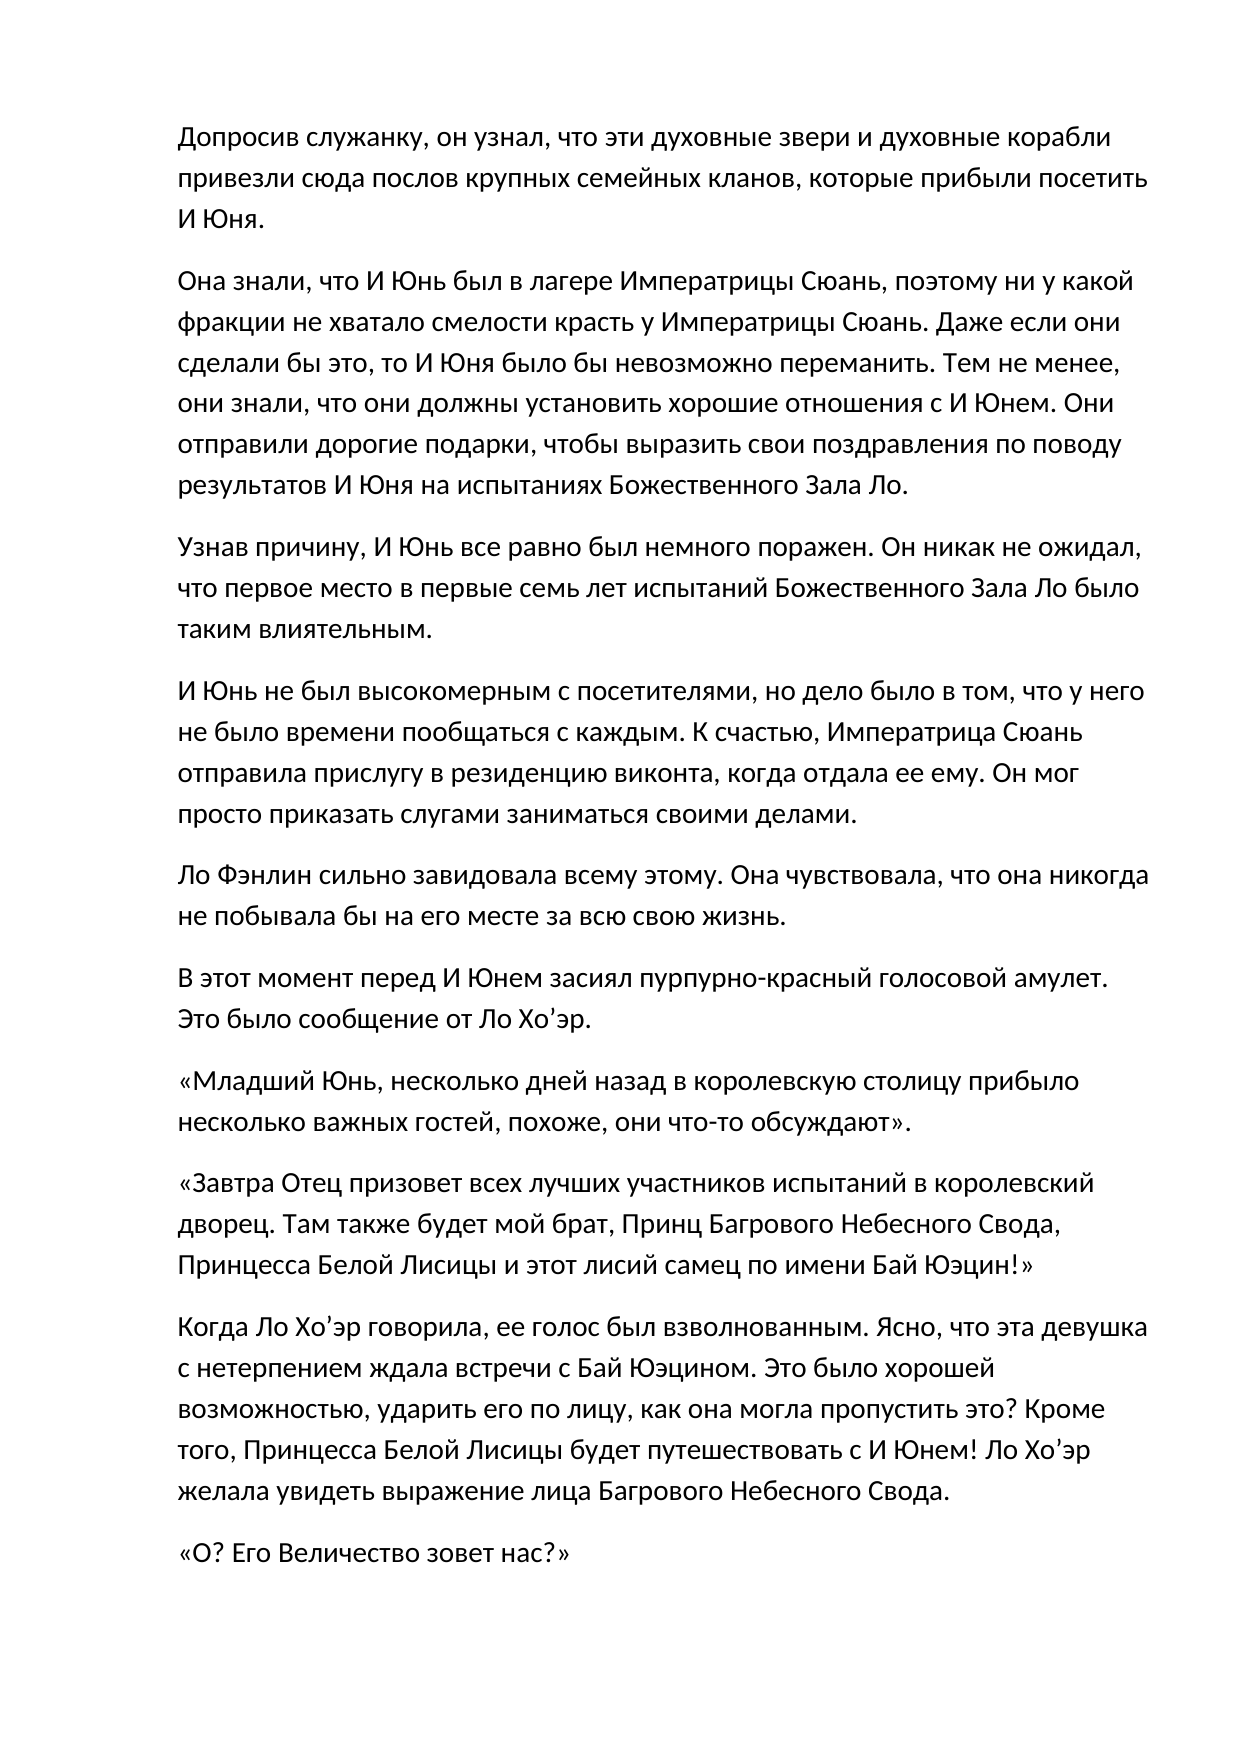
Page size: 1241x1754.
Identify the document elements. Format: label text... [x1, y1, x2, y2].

text Ло Фэнлин сильно завидовала всему этому. Она чувствовала, что она никогда не побывала бы на его месте за всю свою жизнь. [177, 856, 1152, 933]
text И Юнь не был высокомерным с посетителями, но дело было в том, что у него не было времени пообщаться с каждым. К счастью, Императрица Сюань отправила прислугу в резиденцию виконта, когда отдала ее ему. Он мог просто приказать слугами заниматься своими делами. [177, 672, 1152, 830]
text Она знали, что И Юнь был в лагере Императрицы Сюань, поэтому ни у какой фракции не хватало смелости красть у Императрицы Сюань. Даже если они сделали бы это, то И Юня было бы невозможно переманить. Тем не менее, они знали, что они должны установить хорошие отношения с И Юнем. Они отправили дорогие подарки, чтобы выразить свои поздравления по поводу результатов И Юня на испытаниях Божественного Зала Ло. [177, 262, 1152, 502]
text «Младший Юнь, несколько дней назад в королевскую столицу прибыло несколько важных гостей, похоже, они что-то обсуждают». [177, 1062, 1152, 1138]
text Когда Ло Хо’эр говорила, ее голос был взволнованным. Ясно, что эта девушка с нетерпением ждала встречи с Бай Юэцином. Это было хорошей возможностью, ударить его по лицу, как она могла пропустить это? Кроме того, Принцесса Белой Лисицы будет путешествовать с И Юнем! Ло Хо’эр желала увидеть выражение лица Багрового Небесного Свода. [177, 1308, 1152, 1508]
text «Завтра Отец призовет всех лучших участников испытаний в королевский дворец. Там также будет мой брат, Принц Багрового Небесного Свода, Принцесса Белой Лисицы и этот лисий самец по имени Бай Юэцин!» [177, 1164, 1152, 1282]
text В этот момент перед И Юнем засиял пурпурно-красный голосовой амулет. Это было сообщение от Ло Хо’эр. [177, 959, 1152, 1036]
text Узнав причину, И Юнь все равно был немного поражен. Он никак не ожидал, что первое место в первые семь лет испытаний Божественного Зала Ло было таким влиятельным. [177, 528, 1152, 646]
text Допросив служанку, он узнал, что эти духовные звери и духовные корабли привезли сюда послов крупных семейных кланов, которые прибыли посетить И Юня. [177, 118, 1152, 236]
text «О? Его Величество зовет нас?» [177, 1534, 1152, 1569]
